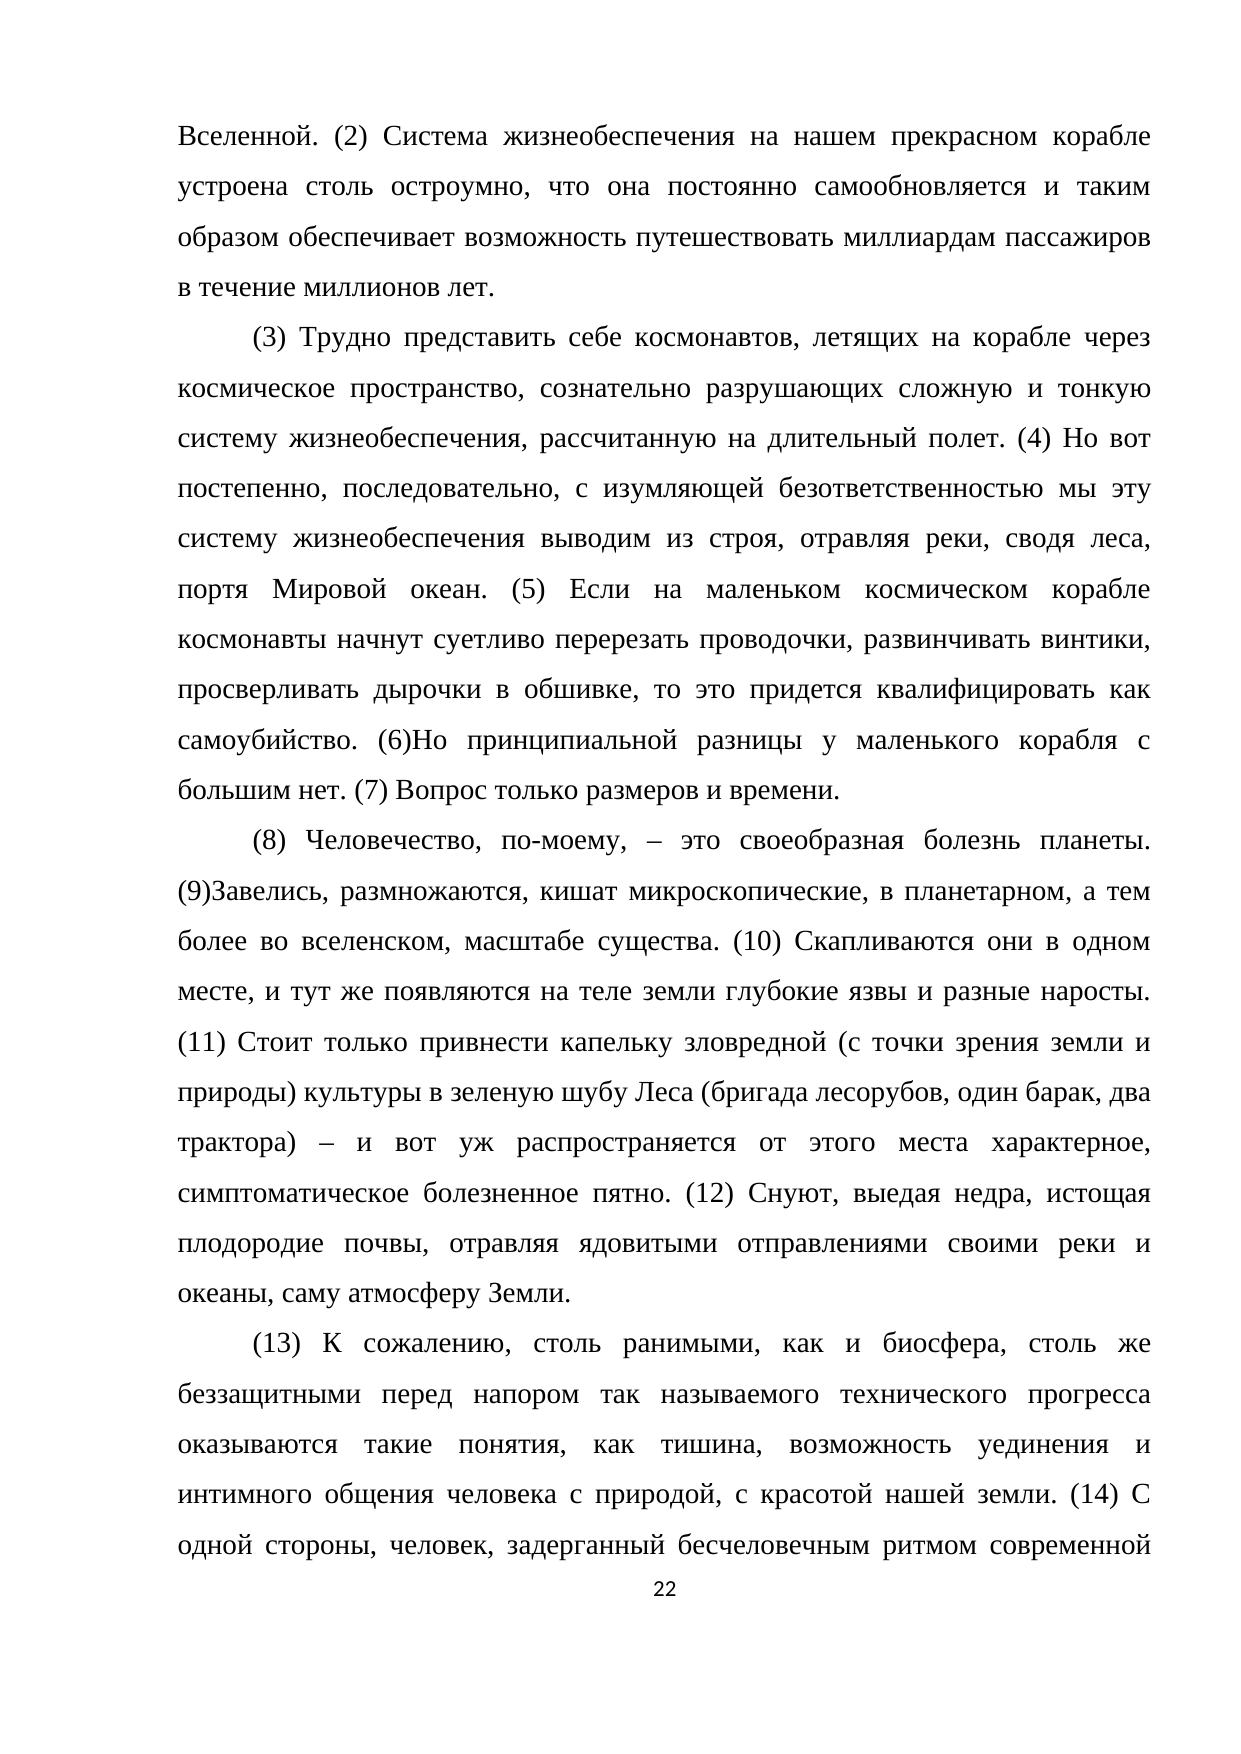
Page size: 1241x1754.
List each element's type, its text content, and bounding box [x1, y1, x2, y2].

text (8) Человечество, по-моему, – это своеобразная болезнь планеты. (9)Завелись, размножаются, кишат микроскопические, в планетарном, а тем более во вселенском, масштабе существа. (10) Скапливаются они в одном месте, и тут же появляются на теле земли глубокие язвы и разные наросты. (11) Стоит только привнести капельку зловредной (с точки зрения земли и природы) культуры в зеленую шубу Леса (бригада лесорубов, один барак, два трактора) – и вот уж распространяется от этого места характерное, симптоматическое болезненное пятно. (12) Снуют, выедая недра, истощая плодородие почвы, отравляя ядовитыми отправлениями своими реки и океаны, саму атмосферу Земли. [177, 822, 1152, 1309]
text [177, 118, 1152, 303]
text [177, 1326, 1152, 1560]
text (3) Трудно представить себе космонавтов, летящих на корабле через космическое пространство, сознательно разрушающих сложную и тонкую систему жизнеобеспечения, рассчитанную на длительный полет. (4) Но вот постепенно, последовательно, с изумляющей безответственностью мы эту систему жизнеобеспечения выводим из строя, отравляя реки, сводя леса, портя Мировой океан. (5) Если на маленьком космическом корабле космонавты начнут суетливо перерезать проводочки, развинчивать винтики, просверливать дырочки в обшивке, то это придется квалифицировать как самоубийство. (6)Но принципиальной разницы у маленького корабля с большим нет. (7) Вопрос только размеров и времени. [177, 319, 1152, 806]
